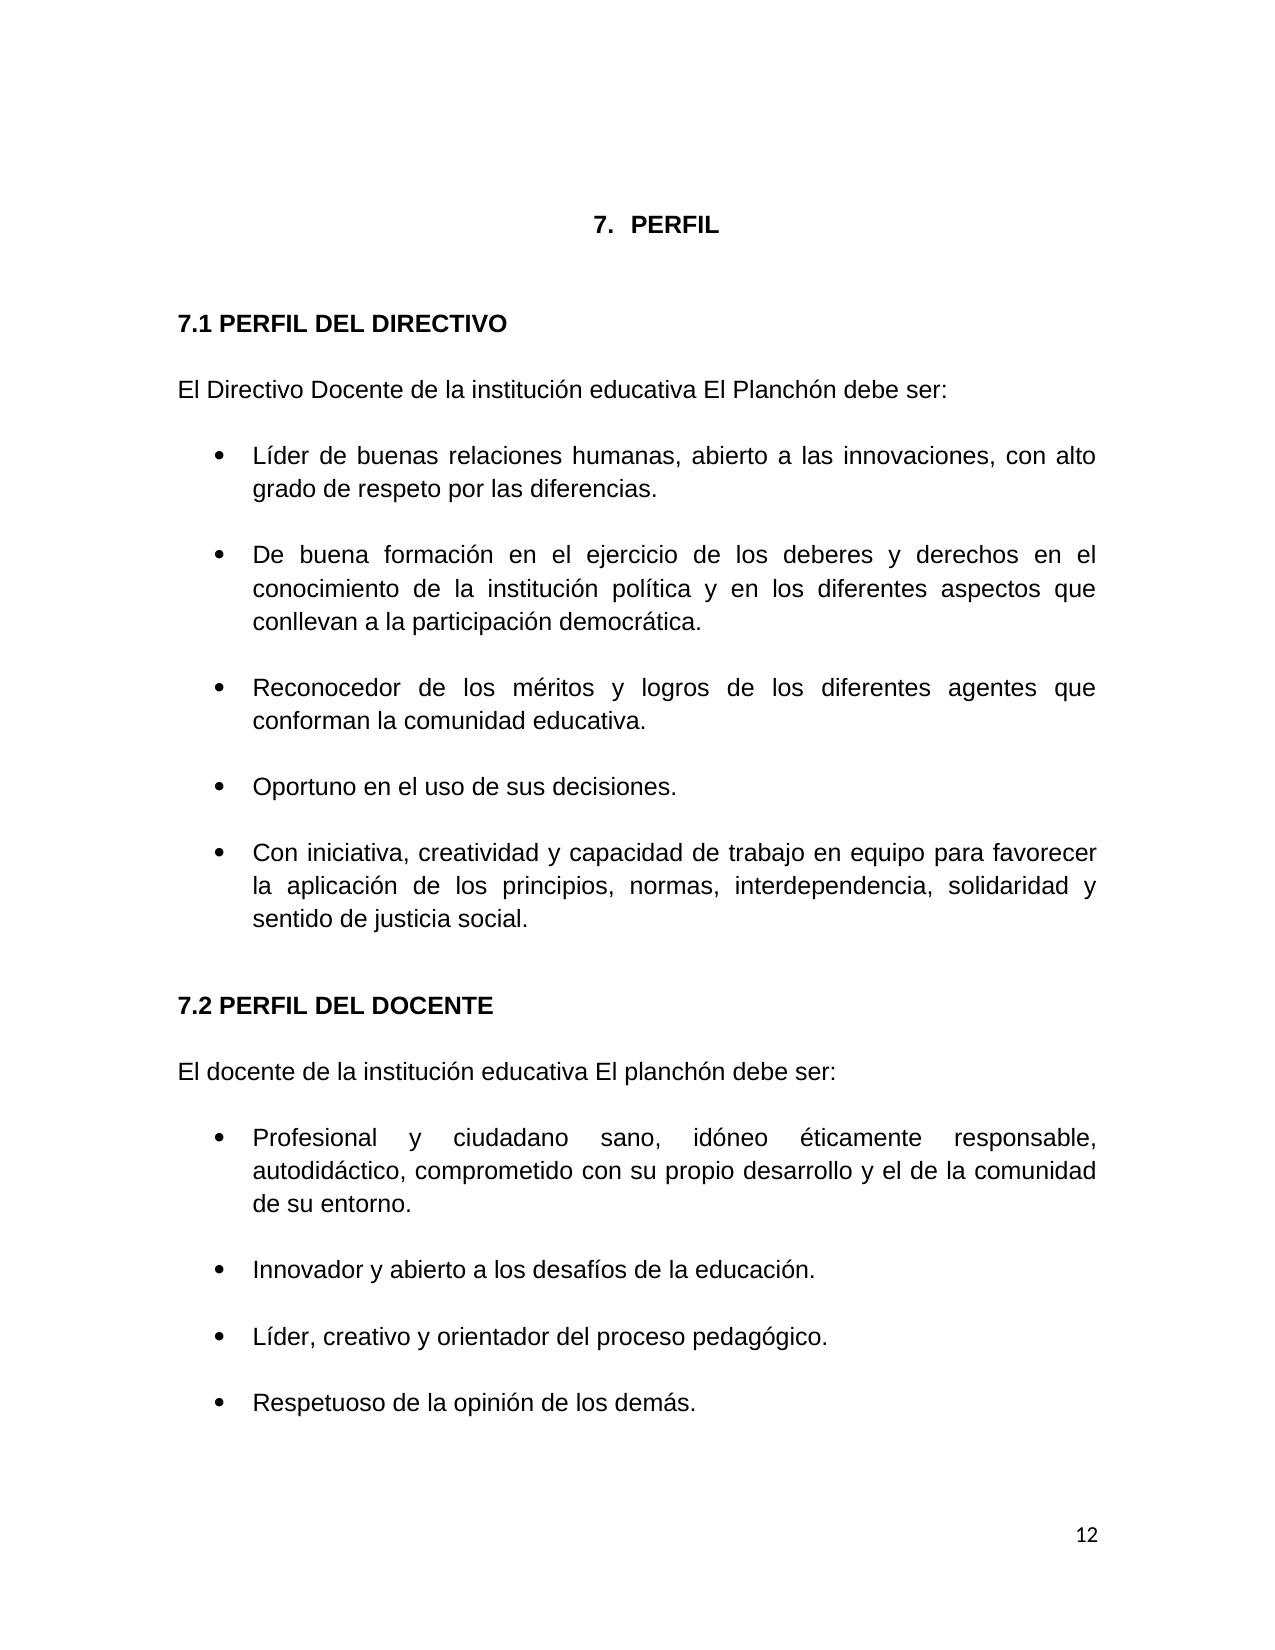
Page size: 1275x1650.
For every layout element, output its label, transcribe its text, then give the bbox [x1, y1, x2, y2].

text El docente de la institución educativa El planchón debe ser: [177, 1057, 1098, 1086]
text 7.2 PERFIL DEL DOCENTE [177, 991, 1098, 1020]
list Innovador y abierto a los desafíos de la educación. [215, 1255, 1098, 1284]
list Oportuno en el uso de sus decisiones. [215, 772, 1098, 801]
list Con iniciativa, creatividad y capacidad de trabajo en equipo para favorecer la aplicación de los principios, normas, interdependencia, solidaridad y sentido de justicia social. [215, 838, 1098, 933]
list Respetuoso de la opinión de los demás. [215, 1388, 1098, 1416]
list Reconocedor de los méritos y logros de los diferentes agentes que conforman la comunidad educativa. [215, 673, 1098, 734]
list Líder de buenas relaciones humanas, abierto a las innovaciones, con alto grado de respeto por las diferencias. [215, 441, 1098, 503]
text El Directivo Docente de la institución educativa El Planchón debe ser: [177, 375, 1098, 404]
list De buena formación en el ejercicio de los deberes y derechos en el conocimiento de la institución política y en los diferentes aspectos que conllevan a la participación democrática. [215, 541, 1098, 635]
list Líder, creativo y orientador del proceso pedagógico. [215, 1321, 1098, 1350]
text 7.1 PERFIL DEL DIRECTIVO [177, 309, 1098, 338]
list Profesional y ciudadano sano, idóneo éticamente responsable, autodidáctico, comprometido con su propio desarrollo y el de la comunidad de su entorno. [215, 1123, 1098, 1218]
list PERFIL [215, 210, 1098, 239]
